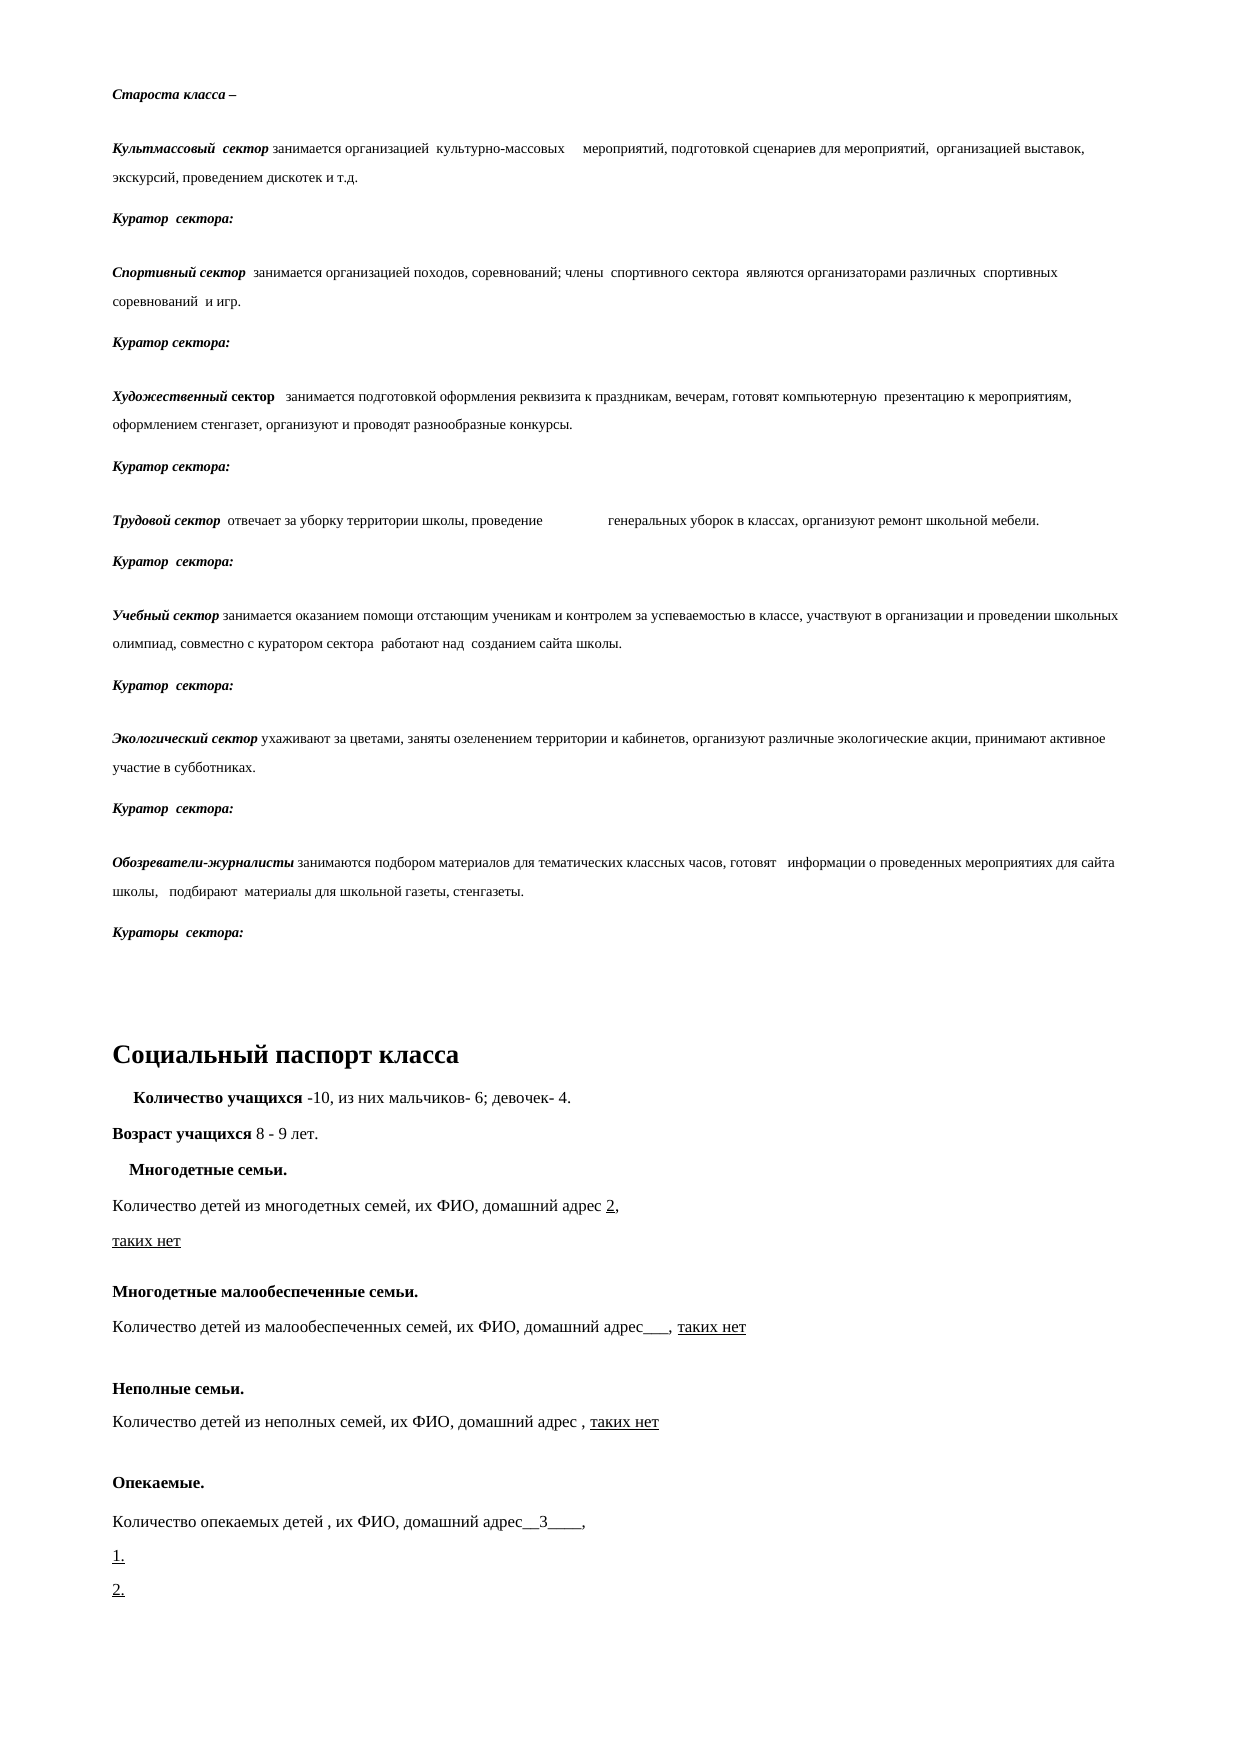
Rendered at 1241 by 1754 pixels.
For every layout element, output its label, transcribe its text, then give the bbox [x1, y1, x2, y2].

text Количество детей из неполных семей, их ФИО, домашний адрес , таких нет [112, 1398, 1152, 1432]
text Трудовой сектор отвечает за уборку территории школы, проведение генеральных уборок в классах, организуют ремонт школьной мебели. [112, 499, 1144, 528]
text Художественный сектор занимается подготовкой оформления реквизита к праздникам, вечерам, готовят компьютерную презентацию к мероприятиям, оформлением стенгазет, организуют и проводят разнообразные конкурсы. [112, 375, 1144, 433]
text Возраст учащихся 8 - 9 лет. [112, 1109, 1152, 1143]
text Куратор сектора: [112, 198, 1144, 226]
text Экологический сектор ухаживают за цветами, заняты озеленением территории и кабинетов, организуют различные экологические акции, принимают активное участие в субботниках. [112, 718, 1144, 776]
text Куратор сектора: [112, 664, 1144, 693]
text Куратор сектора: [112, 445, 1144, 474]
text Учебный сектор занимается оказанием помощи отстающим ученикам и контролем за успеваемостью в классе, участвуют в организации и проведении школьных олимпиад, совместно с куратором сектора работают над созданием сайта школы. [112, 594, 1144, 652]
text Количество опекаемых детей , их ФИО, домашний адрес__3____, [112, 1498, 1152, 1532]
text Куратор сектора: [112, 322, 1144, 350]
text Количество детей из многодетных семей, их ФИО, домашний адрес 2, [112, 1181, 1152, 1215]
text 1. [112, 1532, 1152, 1565]
text Количество учащихся -10, из них мальчиков- 6; девочек- 4. [112, 1074, 1152, 1108]
text Многодетные малообеспеченные семьи. [112, 1267, 1152, 1301]
text Количество детей из малообеспеченных семей, их ФИО, домашний адрес___, таких нет [112, 1303, 1152, 1336]
text таких нет [112, 1216, 1152, 1250]
text Обозреватели-журналисты занимаются подбором материалов для тематических классных часов, готовят информации о проведенных мероприятиях для сайта школы, подбирают материалы для школьной газеты, стенгазеты. [112, 842, 1144, 899]
text Многодетные семьи. [112, 1146, 1152, 1179]
text Кураторы сектора: [112, 912, 1152, 941]
text 2. [112, 1565, 1152, 1599]
text Куратор сектора: [112, 541, 1144, 569]
text Спортивный сектор занимается организацией походов, соревнований; члены спортивного сектора являются организаторами различных спортивных соревнований и игр. [112, 252, 1144, 309]
text Староста класса – [112, 74, 1152, 103]
text Опекаемые. [112, 1458, 1152, 1492]
text Социальный паспорт класса [112, 1016, 1152, 1069]
text Культмассовый сектор занимается организацией культурно-массовых мероприятий, подготовкой сценариев для мероприятий, организацией выставок, экскурсий, проведением дискотек и т.д. [112, 128, 1144, 185]
text Неполные семьи. [112, 1364, 1152, 1398]
text Куратор сектора: [112, 788, 1144, 817]
